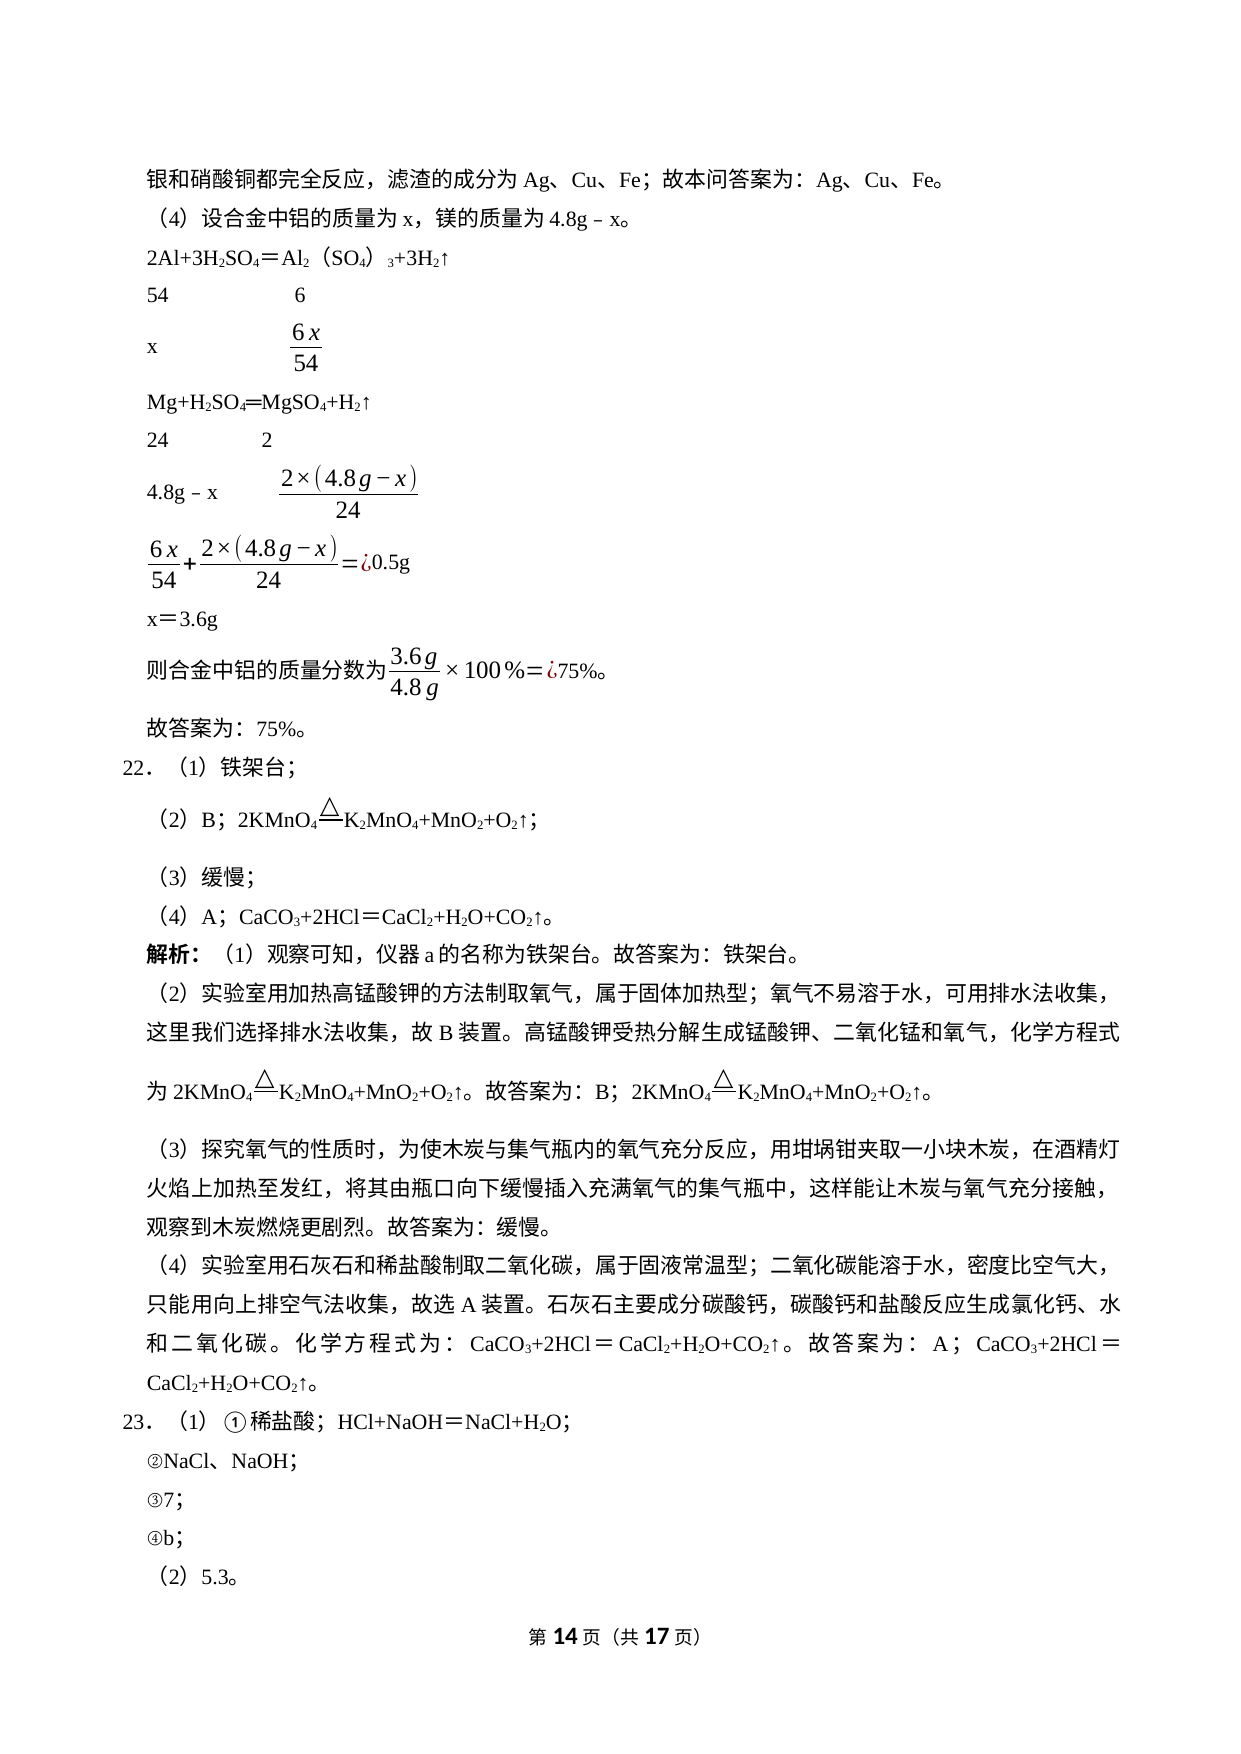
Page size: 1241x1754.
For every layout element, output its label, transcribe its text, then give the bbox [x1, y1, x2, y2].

text 22．（1）铁架台； [122, 749, 1122, 782]
text 54 6 [147, 278, 1122, 311]
text （2）5.3。 [147, 1559, 1122, 1591]
text 则合金中铝的质量分数为75%。 [147, 639, 1122, 704]
text （3）缓慢； [147, 859, 1122, 892]
text 24 2 [147, 423, 1122, 456]
text （4）实验室用石灰石和稀盐酸制取二氧化碳，属于固液常温型；二氧化碳能溶于水，密度比空气大，只能用向上排空气法收集，故选A装置。石灰石主要成分碳酸钙，碳酸钙和盐酸反应生成氯化钙、水和二氧化碳。化学方程式为：CaCO3+2HCl＝CaCl2+H2O+CO2↑。故答案为：A；CaCO3+2HCl＝CaCl2+H2O+CO2↑。 [147, 1248, 1122, 1397]
text 4.8g﹣x [147, 461, 1122, 526]
text 2Al+3H2SO4＝Al2（SO4）3+3H2↑ [147, 239, 1122, 272]
text 解析：（1）观察可知，仪器a的名称为铁架台。故答案为：铁架台。 [147, 937, 1122, 969]
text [147, 162, 1122, 194]
text ②NaCl、NaOH； [147, 1442, 1122, 1475]
text Mg+H2SO4═MgSO4+H2↑ [147, 386, 1122, 418]
text （4）设合金中铝的质量为x，镁的质量为4.8g﹣x。 [147, 201, 1122, 233]
text ④b； [147, 1520, 1122, 1552]
text x [147, 316, 1122, 381]
text （2）实验室用加热高锰酸钾的方法制取氧气，属于固体加热型；氧气不易溶于水，可用排水法收集，这里我们选择排水法收集，故B装置。高锰酸钾受热分解生成锰酸钾、二氧化锰和氧气，化学方程式为2KMnO4K2MnO4+MnO2+O2↑。故答案为：B；2KMnO4K2MnO4+MnO2+O2↑。 [147, 976, 1122, 1125]
text 23．（1）①稀盐酸；HCl+NaOH＝NaCl+H2O； [122, 1404, 1122, 1436]
text （4）A；CaCO3+2HCl＝CaCl2+H2O+CO2↑。 [147, 898, 1122, 931]
text 0.5g [147, 531, 1122, 596]
text （2）B；2KMnO4K2MnO4+MnO2+O2↑； [147, 788, 1122, 853]
text 故答案为：75%。 [147, 711, 1122, 743]
text （3）探究氧气的性质时，为使木炭与集气瓶内的氧气充分反应，用坩埚钳夹取一小块木炭，在酒精灯火焰上加热至发红，将其由瓶口向下缓慢插入充满氧气的集气瓶中，这样能让木炭与氧气充分接触，观察到木炭燃烧更剧烈。故答案为：缓慢。 [147, 1131, 1122, 1242]
text ③7； [147, 1481, 1122, 1514]
text x＝3.6g [147, 601, 1122, 633]
